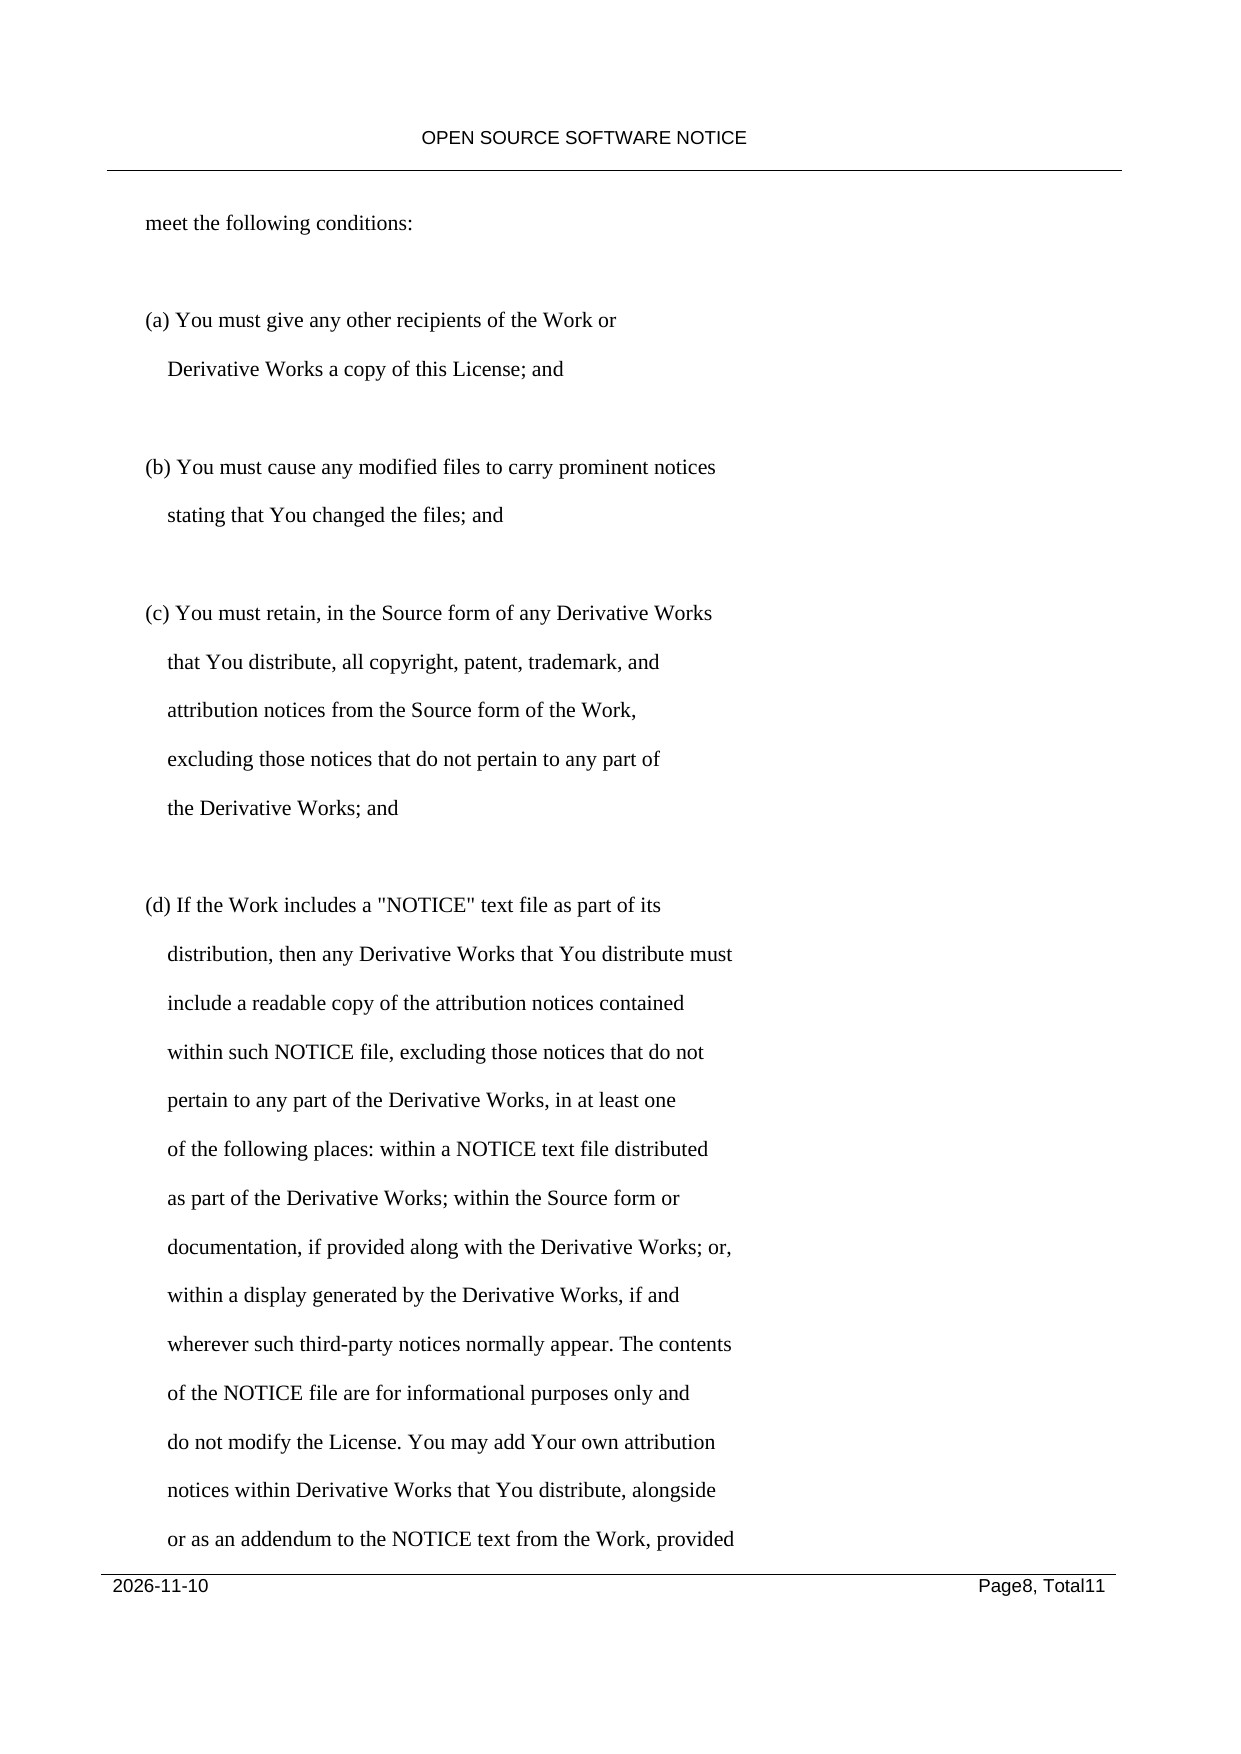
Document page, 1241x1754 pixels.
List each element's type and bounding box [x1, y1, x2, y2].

text [112, 206, 1128, 1555]
